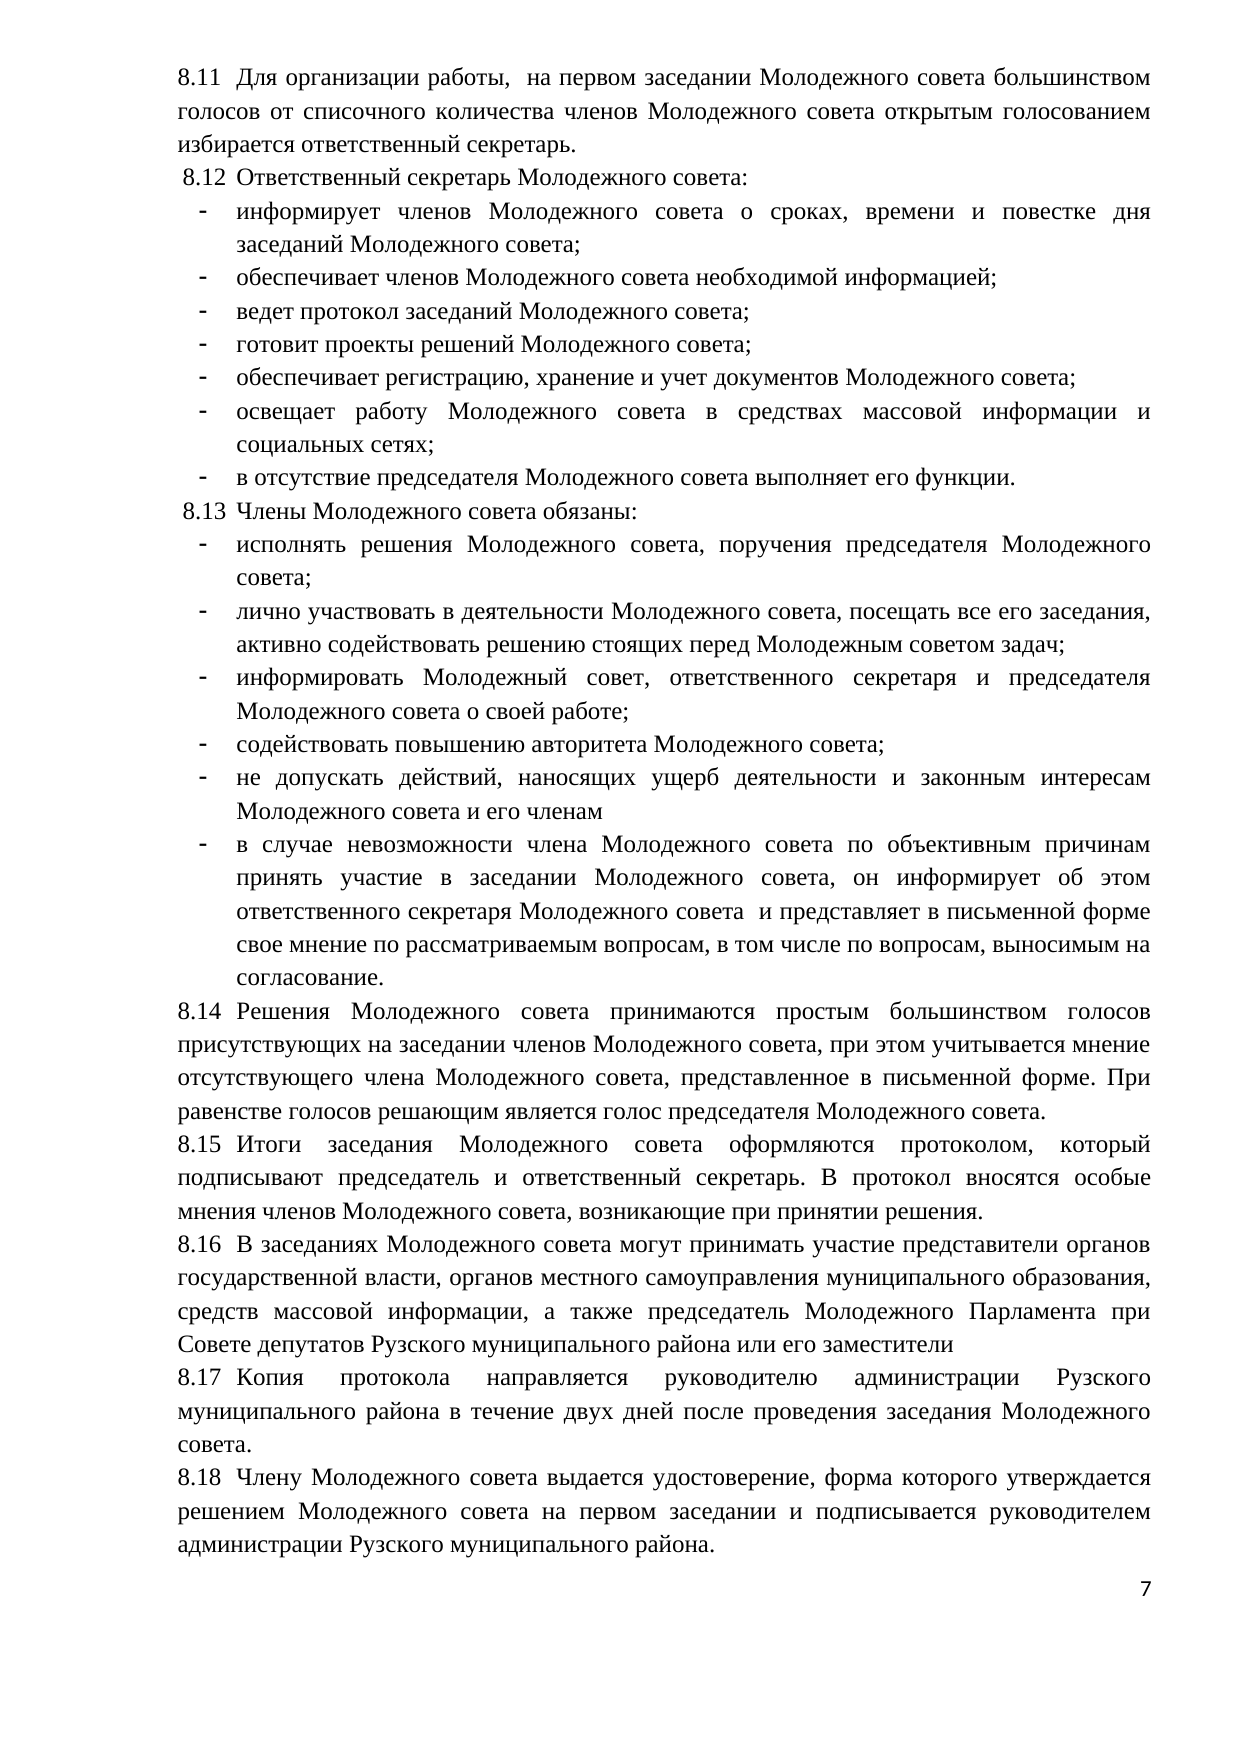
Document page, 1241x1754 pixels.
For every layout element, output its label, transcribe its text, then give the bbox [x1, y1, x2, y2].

list лично участвовать в деятельности Молодежного совета, посещать все его заседания, активно содействовать решению стоящих перед Молодежным советом задач; [199, 592, 1152, 659]
list В заседаниях Молодежного совета могут принимать участие представители органов государственной власти, органов местного самоуправления муниципального образования, средств массовой информации, а также председатель Молодежного Парламента при Совете депутатов Рузского муниципального района или его заместители [177, 1226, 1152, 1359]
list Ответственный секретарь Молодежного совета: [182, 159, 1152, 192]
list Члены Молодежного совета обязаны: [182, 492, 1152, 526]
list в отсутствие председателя Молодежного совета выполняет его функции. [199, 459, 1152, 492]
list обеспечивает регистрацию, хранение и учет документов Молодежного совета; [199, 359, 1152, 392]
list информировать Молодежный совет, ответственного секретаря и председателя Молодежного совета о своей работе; [199, 659, 1152, 726]
list Члену Молодежного совета выдается удостоверение, форма которого утверждается решением Молодежного совета на первом заседании и подписывается руководителем администрации Рузского муниципального района. [177, 1459, 1152, 1559]
list содействовать повышению авторитета Молодежного совета; [199, 726, 1152, 759]
list Для организации работы, на первом заседании Молодежного совета большинством голосов от списочного количества членов Молодежного совета открытым голосованием избирается ответственный секретарь. [177, 59, 1152, 159]
list обеспечивает членов Молодежного совета необходимой информацией; [199, 259, 1152, 292]
list Итоги заседания Молодежного совета оформляются протоколом, который подписывают председатель и ответственный секретарь. В протокол вносятся особые мнения членов Молодежного совета, возникающие при принятии решения. [177, 1126, 1152, 1226]
list в случае невозможности члена Молодежного совета по объективным причинам принять участие в заседании Молодежного совета, он информирует об этом ответственного секретаря Молодежного совета и представляет в письменной форме свое мнение по рассматриваемым вопросам, в том числе по вопросам, выносимым на согласование. [199, 826, 1152, 992]
list Решения Молодежного совета принимаются простым большинством голосов присутствующих на заседании членов Молодежного совета, при этом учитывается мнение отсутствующего члена Молодежного совета, представленное в письменной форме. При равенстве голосов решающим является голос председателя Молодежного совета. [177, 992, 1152, 1126]
list Копия протокола направляется руководителю администрации Рузского муниципального района в течение двух дней после проведения заседания Молодежного совета. [177, 1359, 1152, 1459]
list готовит проекты решений Молодежного совета; [199, 326, 1152, 359]
list освещает работу Молодежного совета в средствах массовой информации и социальных сетях; [199, 392, 1152, 459]
list ведет протокол заседаний Молодежного совета; [199, 292, 1152, 326]
list исполнять решения Молодежного совета, поручения председателя Молодежного совета; [199, 526, 1152, 592]
list не допускать действий, наносящих ущерб деятельности и законным интересам Молодежного совета и его членам [199, 759, 1152, 826]
list информирует членов Молодежного совета о сроках, времени и повестке дня заседаний Молодежного совета; [199, 192, 1152, 259]
